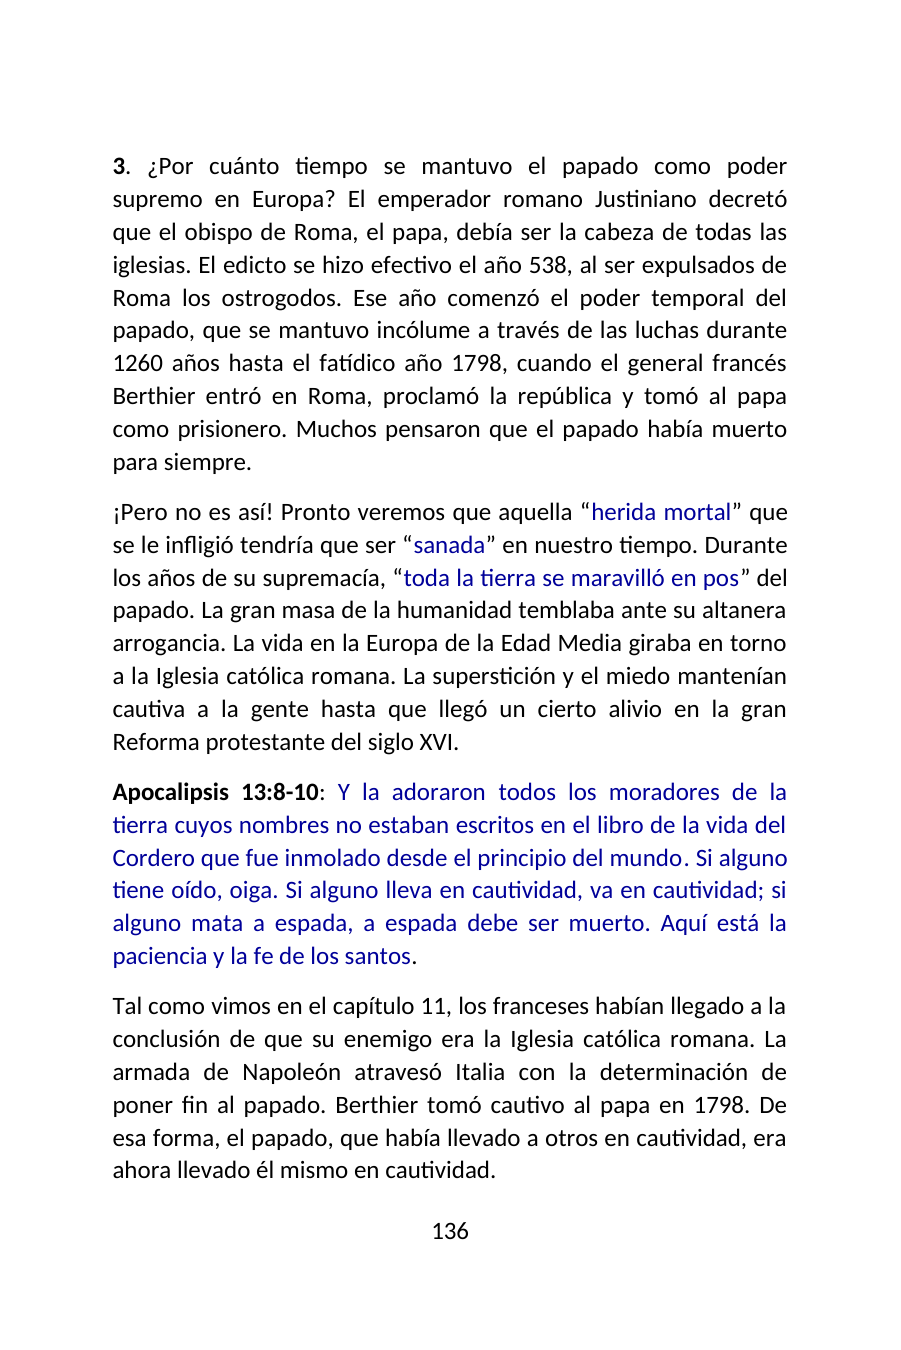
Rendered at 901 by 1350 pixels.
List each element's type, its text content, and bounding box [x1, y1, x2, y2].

text ¡Pero no es así! Pronto veremos que aquella “herida mortal” que se le infligió tendría que ser “sanada” en nuestro tiempo. Durante los años de su supremacía, “toda la tierra se maravilló en pos” del papado. La gran masa de la humanidad temblaba ante su altanera arrogancia. La vida en la Europa de la Edad Media giraba en torno a la Iglesia católica romana. La superstición y el miedo mantenían cautiva a la gente hasta que llegó un cierto alivio en la gran Reforma protestante del siglo XVI. [112, 496, 788, 757]
text Tal como vimos en el capítulo 11, los franceses habían llegado a la conclusión de que su enemigo era la Iglesia católica romana. La armada de Napoleón atravesó Italia con la determinación de poner fin al papado. Berthier tomó cautivo al papa en 1798. De esa forma, el papado, que había llevado a otros en cautividad, era ahora llevado él mismo en cautividad. [112, 990, 788, 1185]
text 3. ¿Por cuánto tiempo se mantuvo el papado como poder supremo en Europa? El emperador romano Justiniano decretó que el obispo de Roma, el papa, debía ser la cabeza de todas las iglesias. El edicto se hizo efectivo el año 538, al ser expulsados de Roma los ostrogodos. Ese año comenzó el poder temporal del papado, que se mantuvo incólume a través de las luchas durante 1260 años hasta el fatídico año 1798, cuando el general francés Berthier entró en Roma, proclamó la república y tomó al papa como prisionero. Muchos pensaron que el papado había muerto para siempre. [112, 150, 788, 477]
text Apocalipsis 13:8-10: Y la adoraron todos los moradores de la tierra cuyos nombres no estaban escritos en el libro de la vida del Cordero que fue inmolado desde el principio del mundo. Si alguno tiene oído, oiga. Si alguno lleva en cautividad, va en cautividad; si alguno mata a espada, a espada debe ser muerto. Aquí está la paciencia y la fe de los santos. [112, 776, 788, 971]
